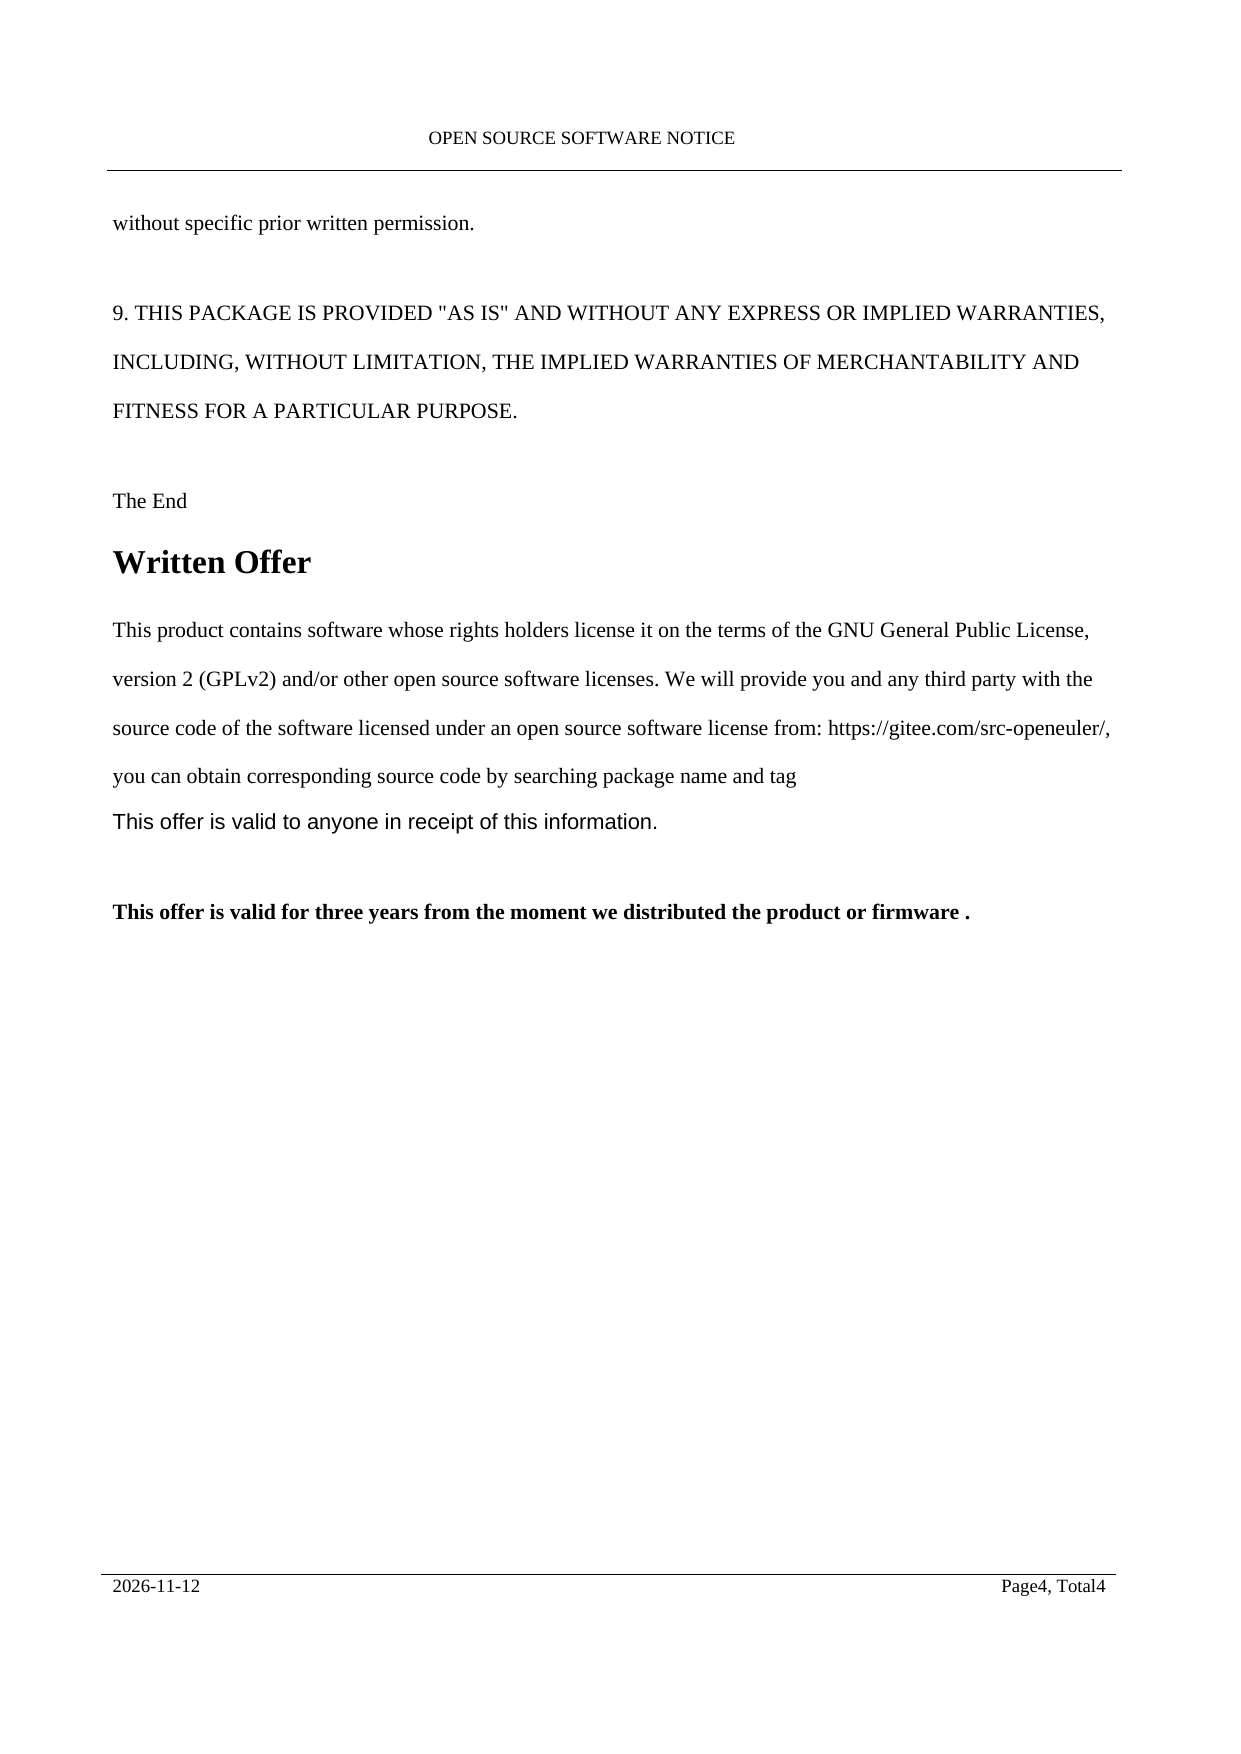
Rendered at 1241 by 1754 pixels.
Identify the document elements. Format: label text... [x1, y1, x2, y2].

text The End [112, 484, 1128, 517]
text This offer is valid for three years from the moment we distributed the product or firmware . [112, 895, 1128, 928]
text This offer is valid to anyone in receipt of this information. [112, 805, 1128, 837]
text This product contains software whose rights holders license it on the terms of the GNU General Public License, version 2 (GPLv2) and/or other open source software licenses. We will provide you and any third party with the source code of the software licensed under an open source software license from: https://gitee.com/src-openeuler/, you can obtain corresponding source code by searching package name and tag [112, 613, 1128, 792]
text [112, 206, 1128, 239]
text 9. THIS PACKAGE IS PROVIDED "AS IS" AND WITHOUT ANY EXPRESS OR IMPLIED WARRANTIES, INCLUDING, WITHOUT LIMITATION, THE IMPLIED WARRANTIES OF MERCHANTABILITY AND FITNESS FOR A PARTICULAR PURPOSE. [112, 297, 1128, 427]
text Written Offer [112, 529, 1128, 594]
